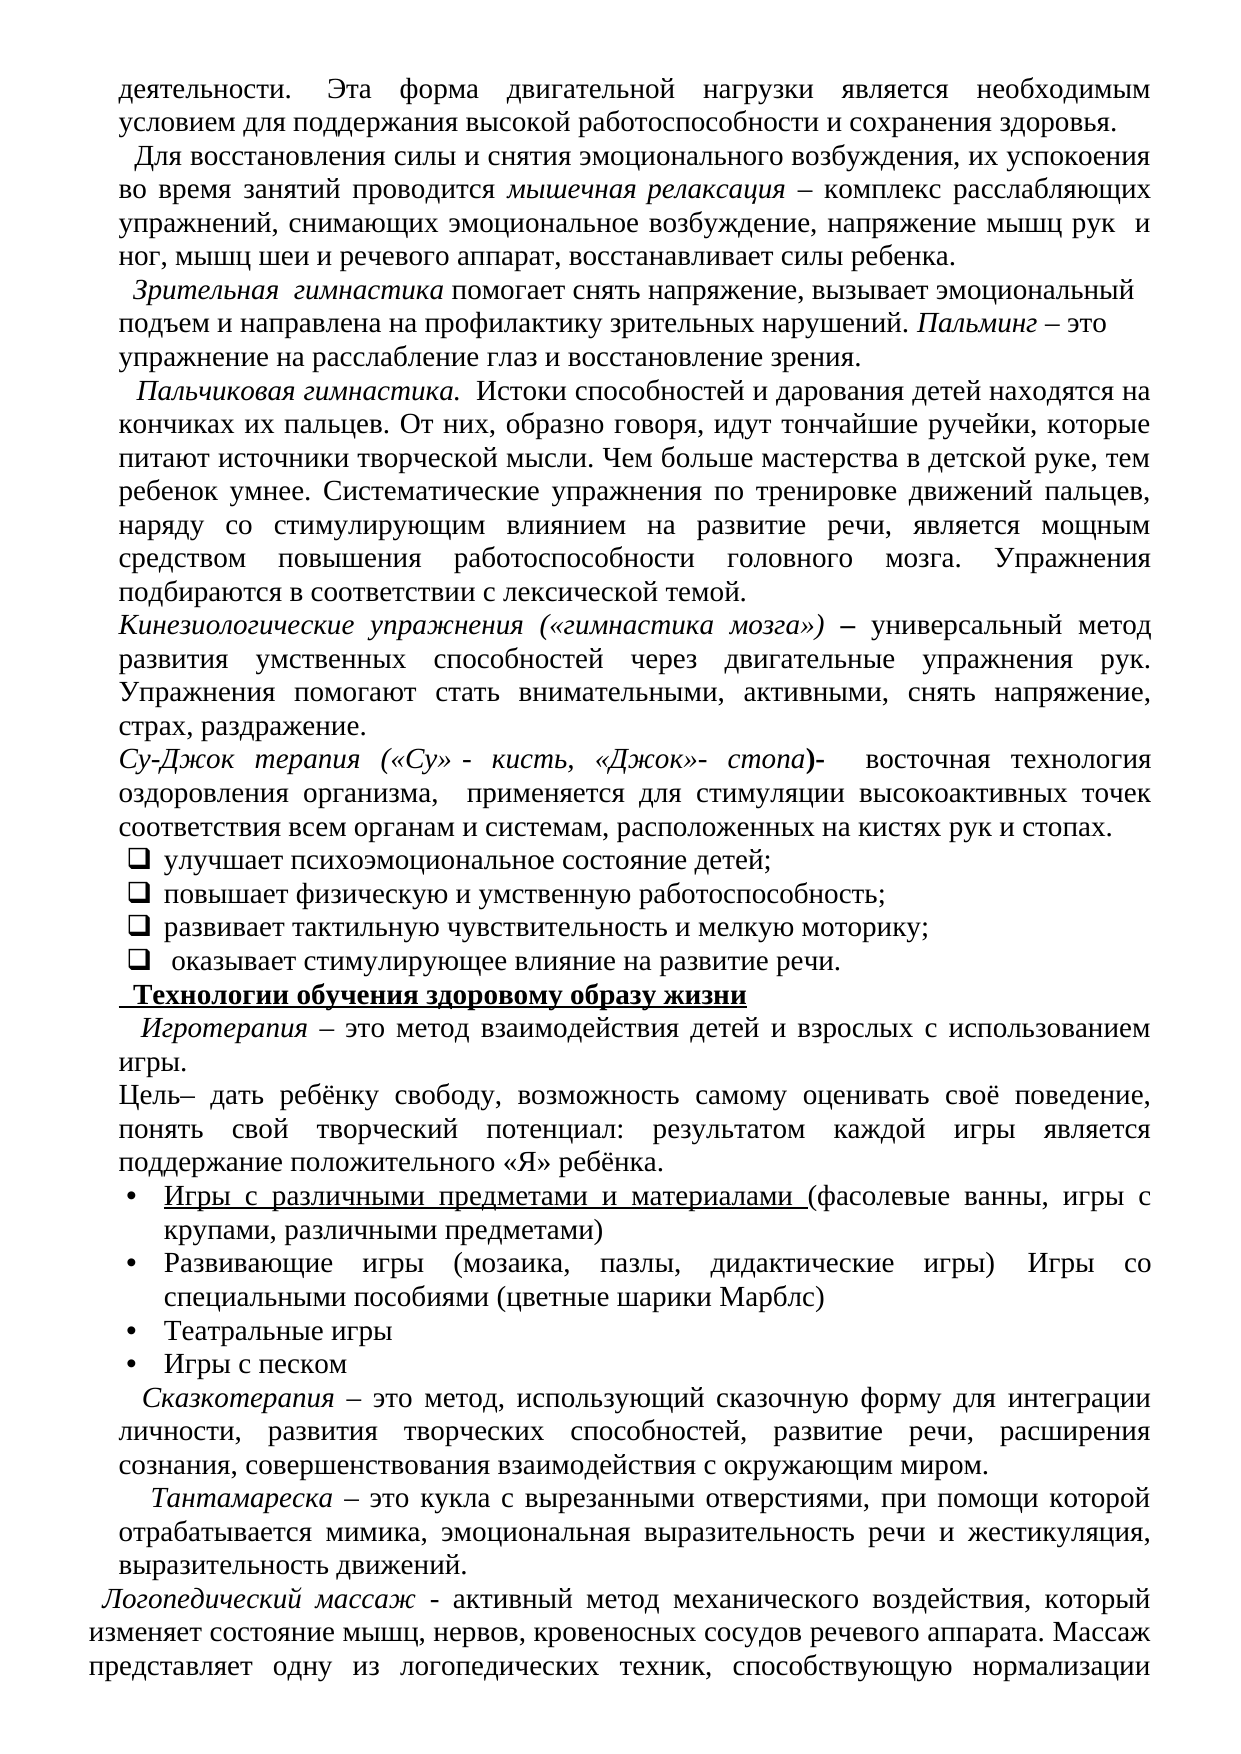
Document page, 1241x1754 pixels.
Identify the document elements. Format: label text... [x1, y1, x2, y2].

text Кинезиологические упражнения («гимнастика мозга») – универсальный метод развития умственных способностей через двигательные упражнения рук. Упражнения помогают стать внимательными, активными, снять напряжение, страх, раздражение. [118, 607, 1152, 742]
text Сказкотерапия – это метод, использующий сказочную форму для интеграции личности, развития творческих способностей, развитие речи, расширения сознания, совершенствования взаимодействия с окружающим миром. [118, 1380, 1152, 1480]
text Цель– дать ребёнку свободу, возможность самому оценивать своё поведение, понять свой творческий потенциал: результатом каждой игры является поддержание положительного «Я» ребёнка. [118, 1077, 1152, 1178]
text Тантамареска – это кукла с вырезанными отверстиями, при помощи которой отрабатывается мимика, эмоциональная выразительность речи и жестикуляция, выразительность движений. [118, 1480, 1152, 1581]
list развивает тактильную чувствительность и мелкую моторику; [126, 909, 1152, 943]
list оказывает стимулирующее влияние на развитие речи. [126, 943, 1152, 977]
list Игры с песком [126, 1346, 1152, 1380]
text Су-Джок терапия («Су» - кисть, «Джок»- стопа)- восточная технология оздоровления организма, применяется для стимуляции высокоактивных точек соответствия всем органам и системам, расположенных на кистях рук и стопах. [118, 742, 1152, 842]
list улучшает психоэмоциональное состояние детей; [126, 842, 1152, 876]
text Игротерапия – это метод взаимодействия детей и взрослых с использованием игры. [118, 1010, 1152, 1077]
text Пальчиковая гимнастика. Истоки способностей и дарования детей находятся на кончиках их пальцев. От них, образно говоря, идут тончайшие ручейки, которые питают источники творческой мысли. Чем больше мастерства в детской руке, тем ребенок умнее. Систематические упражнения по тренировке движений пальцев, наряду со стимулирующим влиянием на развитие речи, является мощным средством повышения работоспособности головного мозга. Упражнения подбираются в соответствии с лексической темой. [89, 373, 1152, 607]
list Развивающие игры (мозаика, пазлы, дидактические игры) Игры со специальными пособиями (цветные шарики Марблс) [126, 1245, 1152, 1312]
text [89, 1581, 1152, 1682]
text Для восстановления силы и снятия эмоционального возбуждения, их успокоения во время занятий проводится мышечная релаксация – комплекс расслабляющих упражнений, снимающих эмоциональное возбуждение, напряжение мышц рук и ног, мышц шеи и речевого аппарат, восстанавливает силы ребенка. [118, 138, 1152, 272]
text Технологии обучения здоровому образу жизни [118, 977, 1152, 1010]
list Игры с различными предметами и материалами (фасолевые ванны, игры с крупами, различными предметами) [126, 1178, 1152, 1245]
list повышает физическую и умственную работоспособность; [126, 876, 1152, 909]
text Зрительная гимнастика помогает снять напряжение, вызывает эмоциональный подъем и направлена на профилактику зрительных нарушений. Пальминг – это упражнение на расслабление глаз и восстановление зрения. [118, 272, 1152, 373]
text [118, 71, 1152, 138]
list Театральные игры [126, 1312, 1152, 1346]
